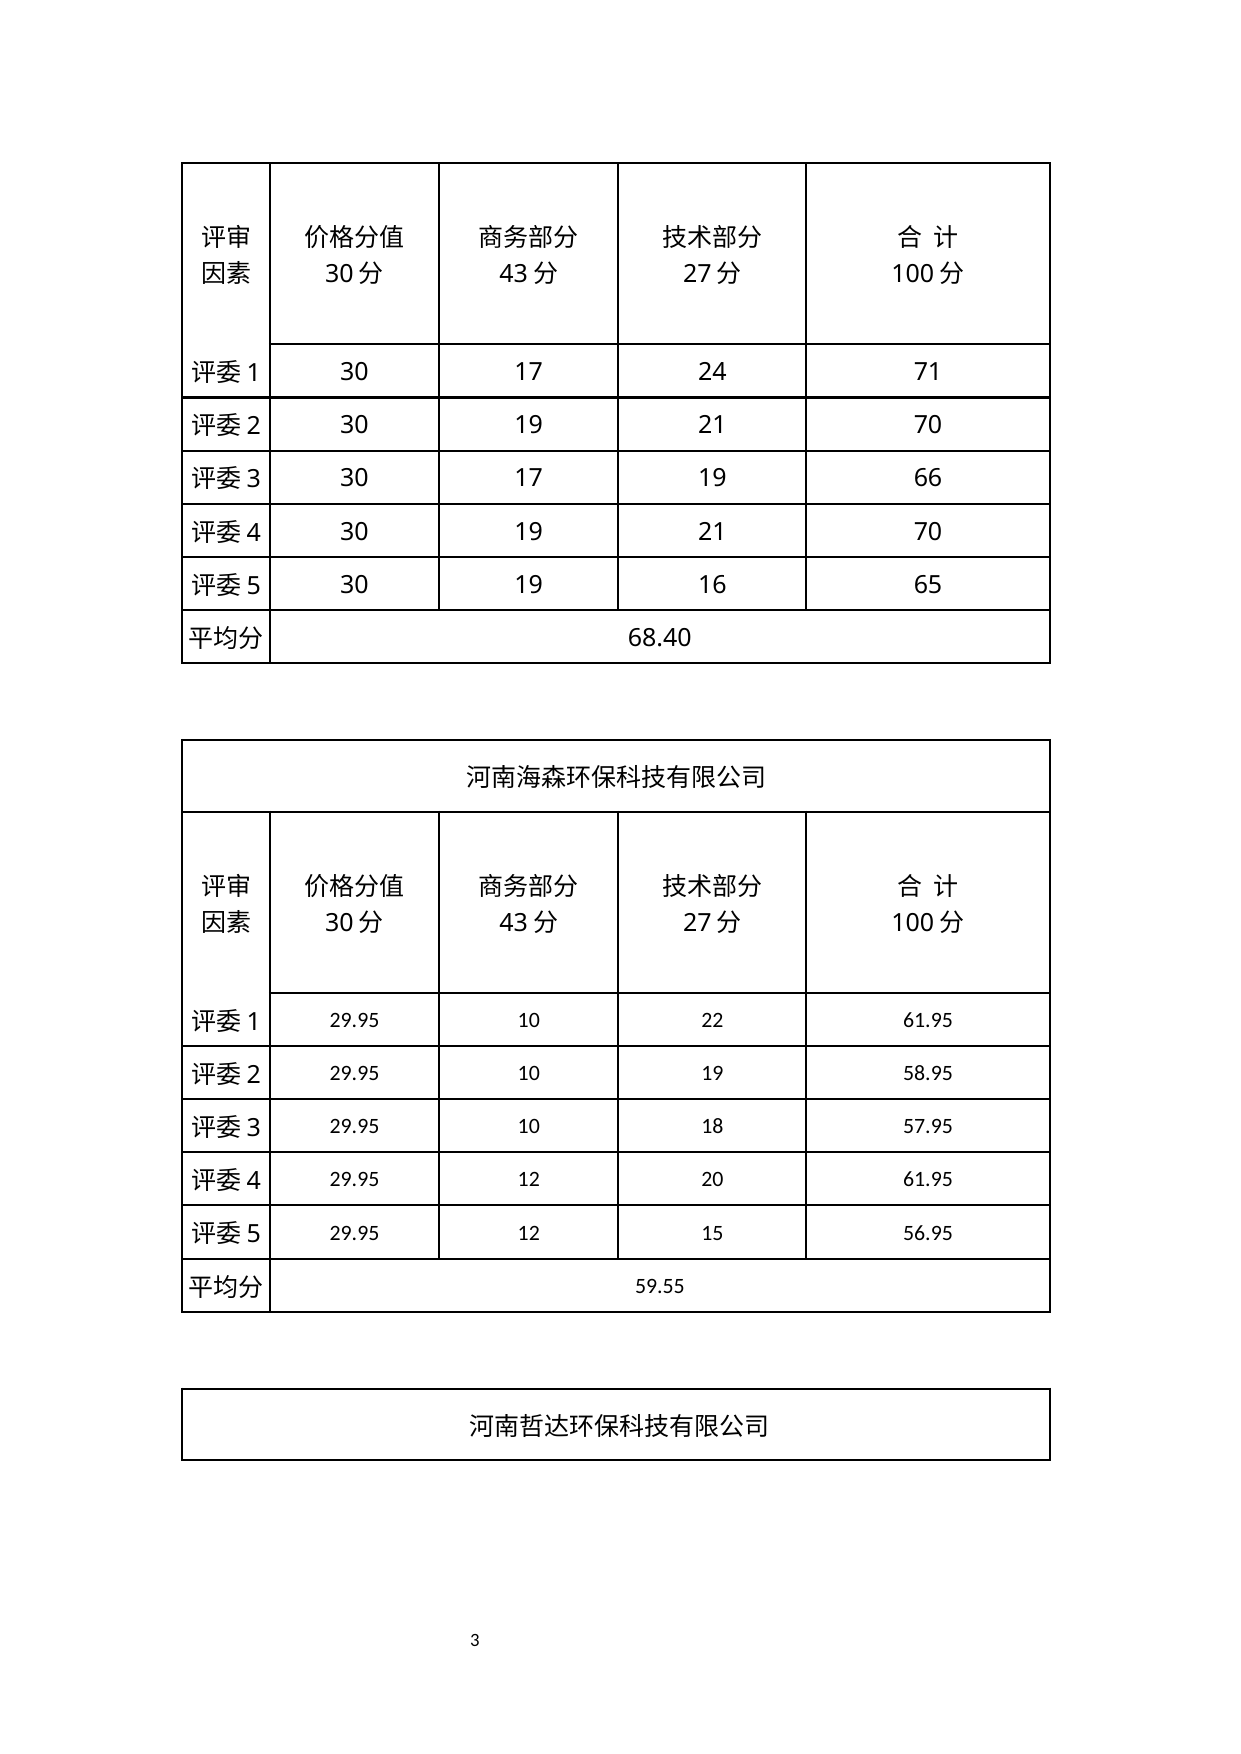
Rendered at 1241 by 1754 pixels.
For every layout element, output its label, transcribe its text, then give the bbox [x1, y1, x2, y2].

table_cell 59.55 [271, 1260, 1049, 1311]
table_cell 70 [807, 399, 1049, 449]
table_cell 29.95 [271, 1153, 438, 1204]
table_cell 价格分值 30分 [271, 164, 438, 343]
table_cell 65 [807, 558, 1049, 609]
table_cell 61.95 [807, 994, 1049, 1045]
table_cell 评委1 [183, 992, 269, 1045]
table_cell 56.95 [807, 1206, 1049, 1257]
table_cell 29.95 [271, 994, 438, 1045]
table_cell 评委1 [183, 343, 269, 396]
table_cell 评委2 [183, 399, 269, 449]
table_cell 10 [440, 1100, 617, 1151]
table_cell 技术部分 27分 [619, 813, 805, 992]
table_cell 30 [271, 345, 438, 396]
table_header 河南海森环保科技有限公司 [183, 741, 1049, 811]
table_cell 商务部分 43分 [440, 164, 617, 343]
table_cell 20 [619, 1153, 805, 1204]
table_cell 19 [440, 505, 617, 556]
table_cell 19 [619, 1047, 805, 1098]
table_cell 22 [619, 994, 805, 1045]
table_cell 66 [807, 452, 1049, 503]
table_cell 30 [271, 505, 438, 556]
table_cell 29.95 [271, 1206, 438, 1257]
table_cell 合 计 100分 [807, 164, 1049, 343]
table_cell 58.95 [807, 1047, 1049, 1098]
table_cell 平均分 [183, 1260, 269, 1311]
table_cell 评委5 [183, 1206, 269, 1257]
table_cell 10 [440, 1047, 617, 1098]
table_cell 评委3 [183, 1100, 269, 1151]
table_cell 15 [619, 1206, 805, 1257]
table_cell 61.95 [807, 1153, 1049, 1204]
table_cell 57.95 [807, 1100, 1049, 1151]
table_cell 30 [271, 558, 438, 609]
table_cell 价格分值 30分 [271, 813, 438, 992]
table_cell 10 [440, 994, 617, 1045]
table_cell 24 [619, 345, 805, 396]
table_cell 评委4 [183, 505, 269, 556]
table_cell 评审 因素 [183, 164, 269, 343]
table_cell 平均分 [183, 611, 269, 662]
table_cell 18 [619, 1100, 805, 1151]
table_cell 评委5 [183, 558, 269, 609]
table_cell 评委2 [183, 1047, 269, 1098]
table_cell 21 [619, 399, 805, 449]
table_cell 71 [807, 345, 1049, 396]
table_cell 17 [440, 345, 617, 396]
table_cell 19 [619, 452, 805, 503]
table_cell 合 计 100分 [807, 813, 1049, 992]
table_cell 29.95 [271, 1100, 438, 1151]
table_cell 19 [440, 399, 617, 449]
table_cell 19 [440, 558, 617, 609]
table_cell 21 [619, 505, 805, 556]
table_cell 16 [619, 558, 805, 609]
table_cell 70 [807, 505, 1049, 556]
table_cell 评审 因素 [183, 813, 269, 992]
table_cell 商务部分 43分 [440, 813, 617, 992]
table_cell 评委3 [183, 452, 269, 503]
table_cell 68.40 [271, 611, 1049, 662]
table_cell 12 [440, 1206, 617, 1257]
table_cell 29.95 [271, 1047, 438, 1098]
table_cell 30 [271, 399, 438, 449]
table_cell 技术部分 27分 [619, 164, 805, 343]
table_cell 17 [440, 452, 617, 503]
table_cell 30 [271, 452, 438, 503]
table_header 河南哲达环保科技有限公司 [183, 1390, 1049, 1459]
table_cell 评委4 [183, 1153, 269, 1204]
table_cell 12 [440, 1153, 617, 1204]
